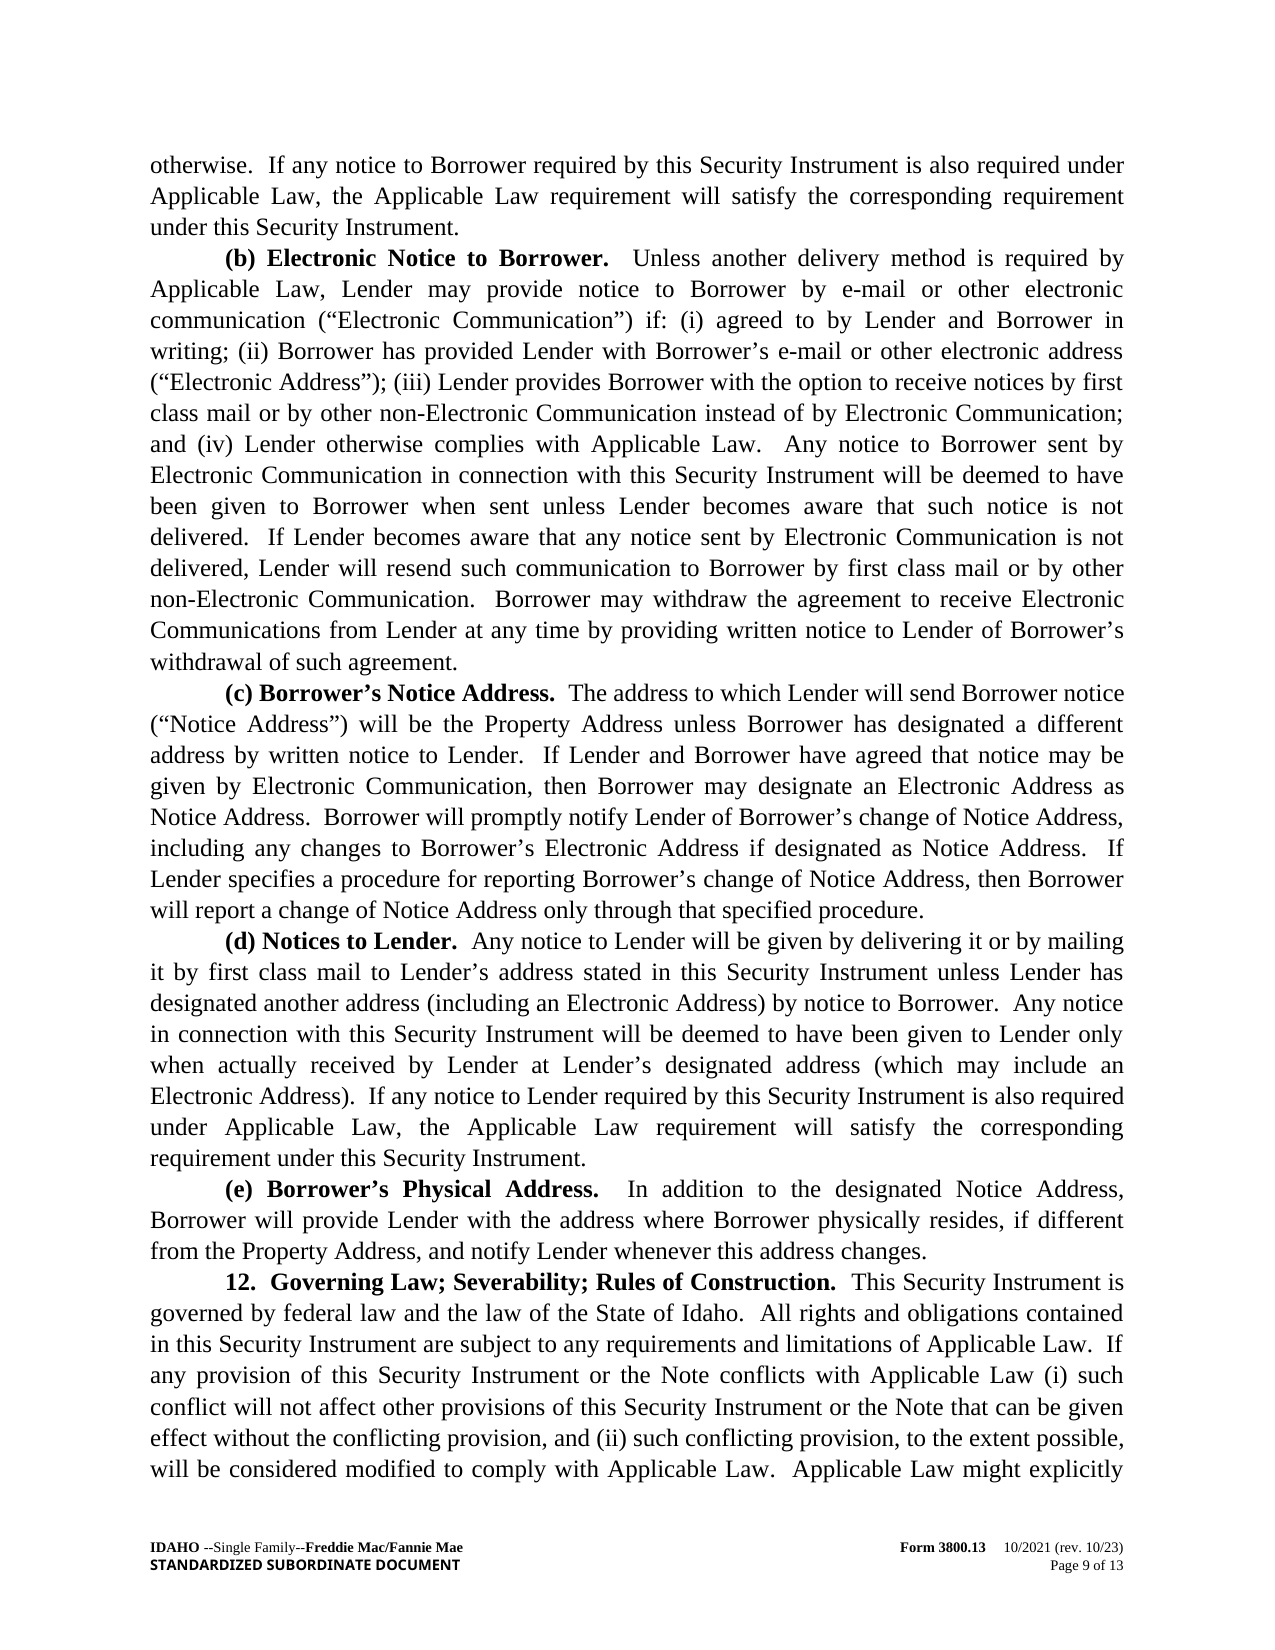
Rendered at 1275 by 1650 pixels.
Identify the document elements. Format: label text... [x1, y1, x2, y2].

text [150, 1267, 1125, 1482]
text (c) Borrower’s Notice Address. The address to which Lender will send Borrower notice (“Notice Address”) will be the Property Address unless Borrower has designated a different address by written notice to Lender. If Lender and Borrower have agreed that notice may be given by Electronic Communication, then Borrower may designate an Electronic Address as Notice Address. Borrower will promptly notify Lender of Borrower’s change of Notice Address, including any changes to Borrower’s Electronic Address if designated as Notice Address. If Lender specifies a procedure for reporting Borrower’s change of Notice Address, then Borrower will report a change of Notice Address only through that specified procedure. [150, 678, 1125, 924]
text (e) Borrower’s Physical Address. In addition to the designated Notice Address, Borrower will provide Lender with the address where Borrower physically resides, if different from the Property Address, and notify Lender whenever this address changes. [150, 1174, 1125, 1265]
text (b) Electronic Notice to Borrower. Unless another delivery method is required by Applicable Law, Lender may provide notice to Borrower by e-mail or other electronic communication (“Electronic Communication”) if: (i) agreed to by Lender and Borrower in writing; (ii) Borrower has provided Lender with Borrower’s e-mail or other electronic address (“Electronic Address”); (iii) Lender provides Borrower with the option to receive notices by first class mail or by other non-Electronic Communication instead of by Electronic Communication; and (iv) Lender otherwise complies with Applicable Law. Any notice to Borrower sent by Electronic Communication in connection with this Security Instrument will be deemed to have been given to Borrower when sent unless Lender becomes aware that such notice is not delivered. If Lender becomes aware that any notice sent by Electronic Communication is not delivered, Lender will resend such communication to Borrower by first class mail or by other non-Electronic Communication. Borrower may withdraw the agreement to receive Electronic Communications from Lender at any time by providing written notice to Lender of Borrower’s withdrawal of such agreement. [150, 243, 1125, 675]
text (d) Notices to Lender. Any notice to Lender will be given by delivering it or by mailing it by first class mail to Lender’s address stated in this Security Instrument unless Lender has designated another address (including an Electronic Address) by notice to Borrower. Any notice in connection with this Security Instrument will be deemed to have been given to Lender only when actually received by Lender at Lender’s designated address (which may include an Electronic Address). If any notice to Lender required by this Security Instrument is also required under Applicable Law, the Applicable Law requirement will satisfy the corresponding requirement under this Security Instrument. [150, 926, 1125, 1172]
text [150, 150, 1125, 241]
